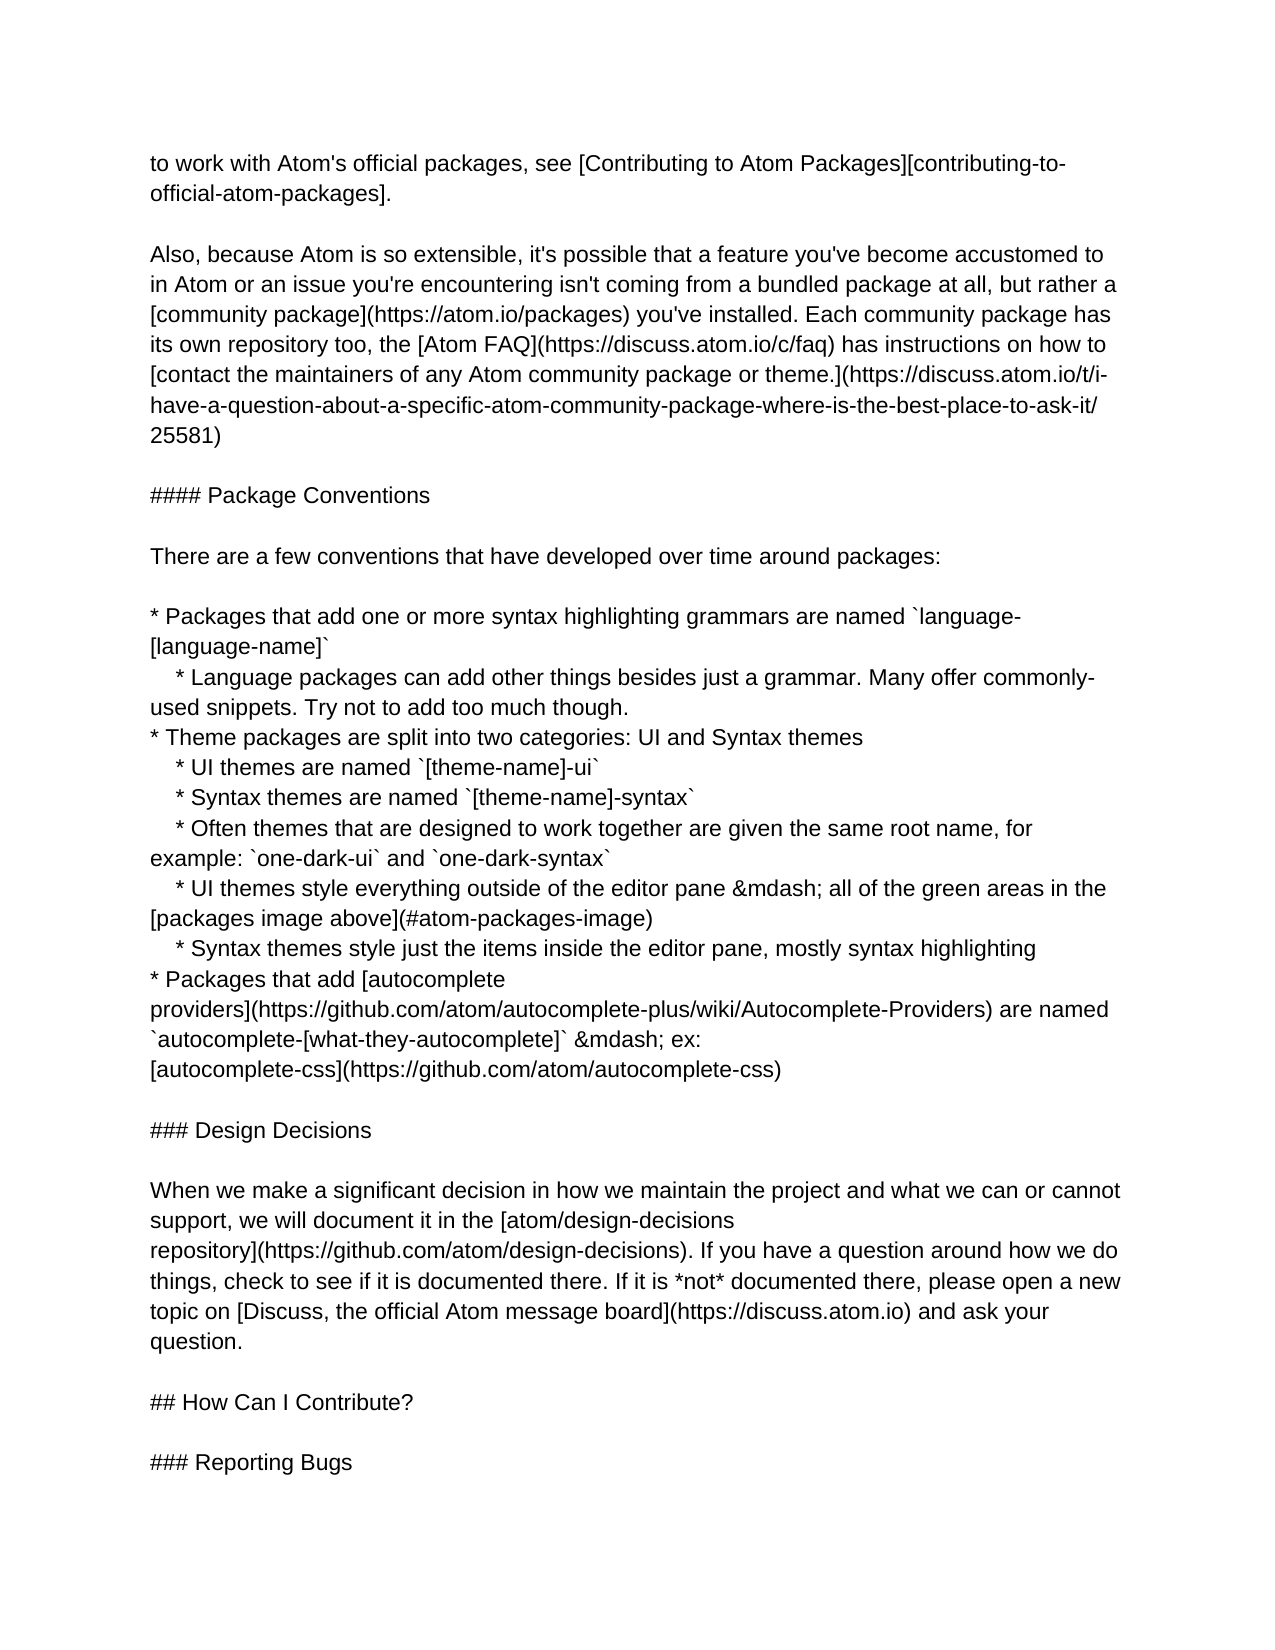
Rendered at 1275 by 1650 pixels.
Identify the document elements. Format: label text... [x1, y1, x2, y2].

text ### Design Decisions [150, 1117, 1125, 1143]
text When we make a significant decision in how we maintain the project and what we can or cannot support, we will document it in the [atom/design-decisions repository](https://github.com/atom/design-decisions). If you have a question around how we do things, check to see if it is documented there. If it is *not* documented there, please open a new topic on [Discuss, the official Atom message board](https://discuss.atom.io) and ask your question. [150, 1177, 1125, 1354]
text * Packages that add [autocomplete providers](https://github.com/atom/autocomplete-plus/wiki/Autocomplete-Providers) are named `autocomplete-[what-they-autocomplete]` &mdash; ex: [autocomplete-css](https://github.com/atom/autocomplete-css) [150, 966, 1125, 1083]
text ## How Can I Contribute? [150, 1388, 1125, 1415]
text * Language packages can add other things besides just a grammar. Many offer commonly-used snippets. Try not to add too much though. [150, 663, 1125, 720]
text There are a few conventions that have developed over time around packages: [150, 543, 1125, 569]
text * UI themes style everything outside of the editor pane &mdash; all of the green areas in the [packages image above](#atom-packages-image) [150, 875, 1125, 932]
text * Theme packages are split into two categories: UI and Syntax themes [150, 724, 1125, 750]
text * Syntax themes style just the items inside the editor pane, mostly syntax highlighting [150, 935, 1125, 962]
text * Packages that add one or more syntax highlighting grammars are named `language-[language-name]` [150, 603, 1125, 660]
text ### Reporting Bugs [150, 1449, 1125, 1475]
text * UI themes are named `[theme-name]-ui` [150, 754, 1125, 781]
text #### Package Conventions [150, 482, 1125, 509]
text Also, because Atom is so extensible, it's possible that a feature you've become accustomed to in Atom or an issue you're encountering isn't coming from a bundled package at all, but rather a [community package](https://atom.io/packages) you've installed. Each community package has its own repository too, the [Atom FAQ](https://discuss.atom.io/c/faq) has instructions on how to [contact the maintainers of any Atom community package or theme.](https://discuss.atom.io/t/i-have-a-question-about-a-specific-atom-community-package-where-is-the-best-place-to-ask-it/25581) [150, 241, 1125, 448]
text * Often themes that are designed to work together are given the same root name, for example: `one-dark-ui` and `one-dark-syntax` [150, 814, 1125, 871]
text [150, 150, 1125, 207]
text * Syntax themes are named `[theme-name]-syntax` [150, 784, 1125, 811]
